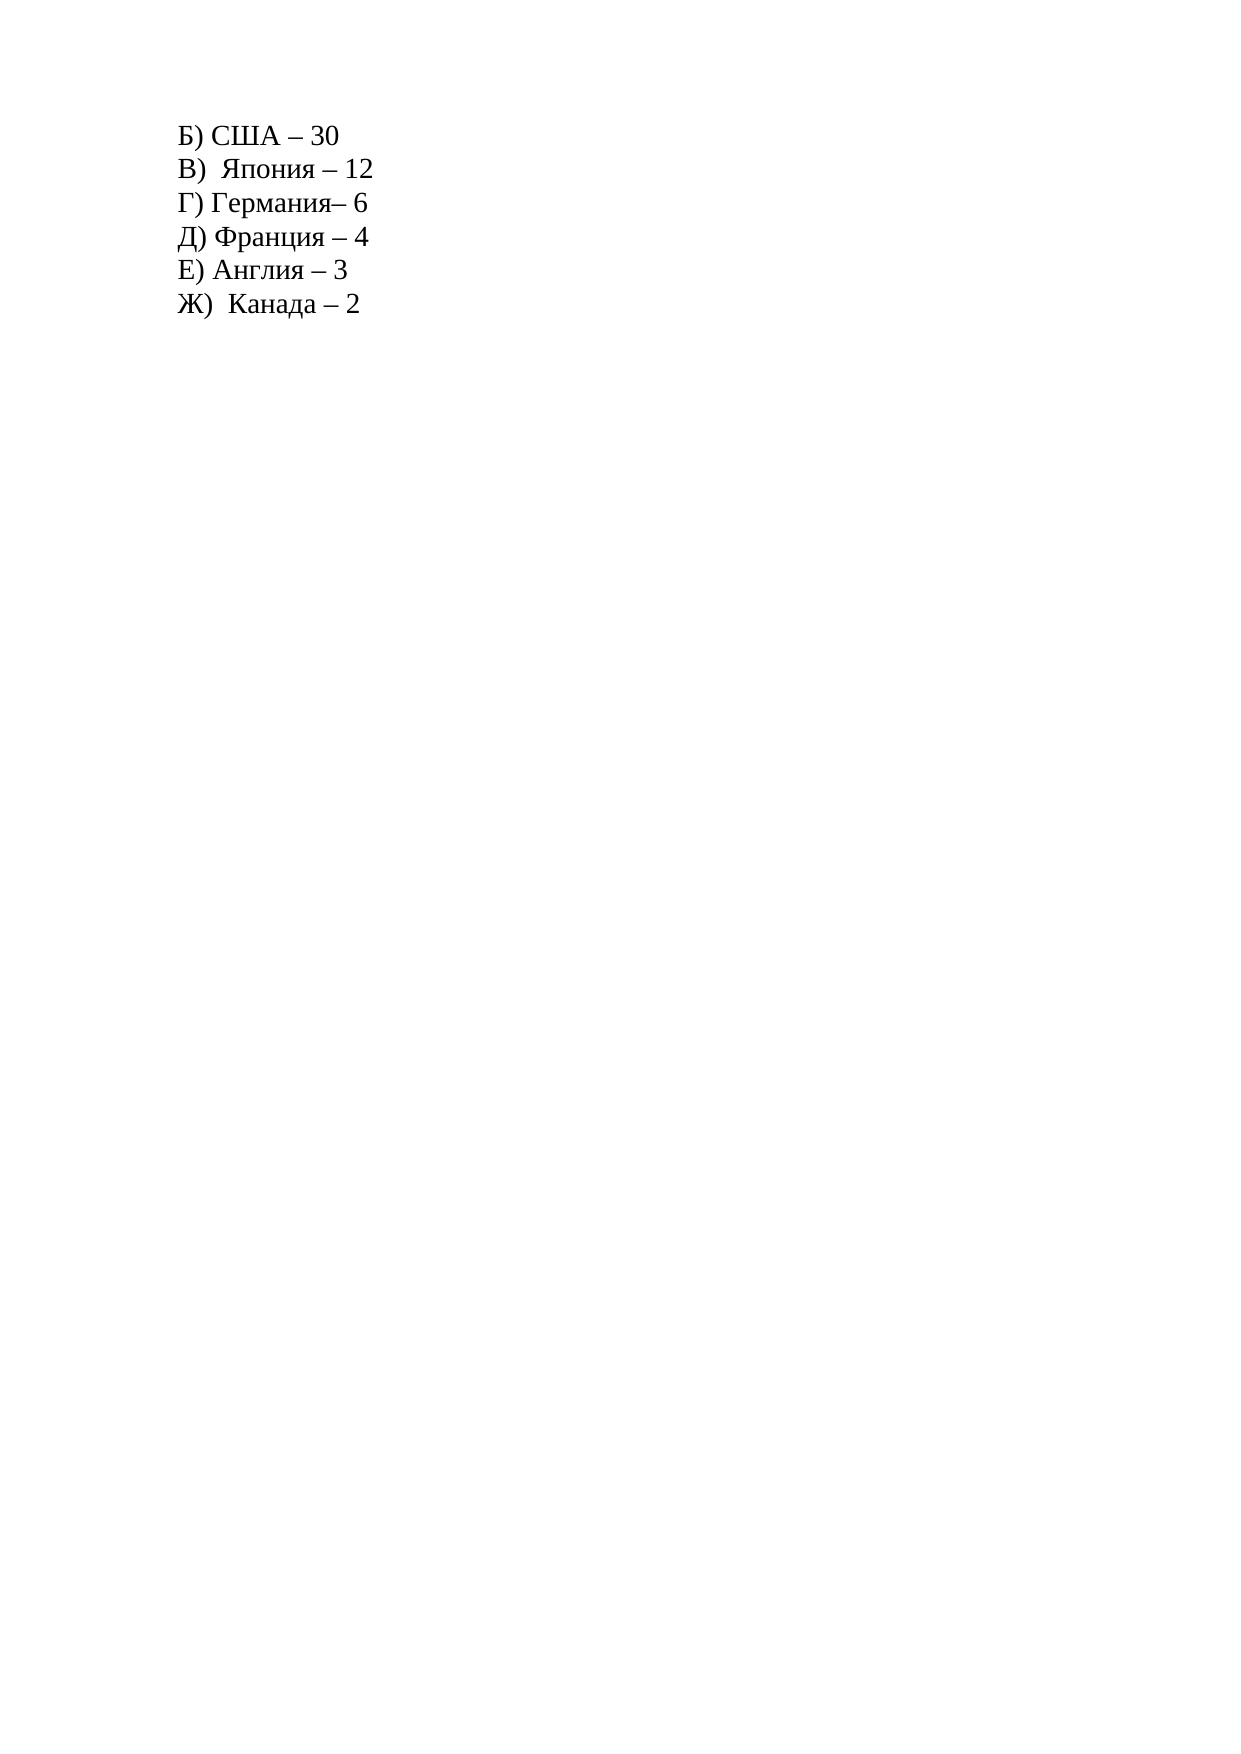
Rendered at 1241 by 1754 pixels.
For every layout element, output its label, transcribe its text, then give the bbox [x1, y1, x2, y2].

text В) Япония – 12 [177, 152, 1152, 185]
text Е) Англия – 3 [177, 252, 1152, 286]
text Ж) Канада – 2 [177, 286, 1152, 319]
text Д) Франция – 4 [177, 219, 1152, 252]
text Г) Германия– 6 [177, 185, 1152, 219]
text Б) США – 30 [177, 118, 1152, 152]
